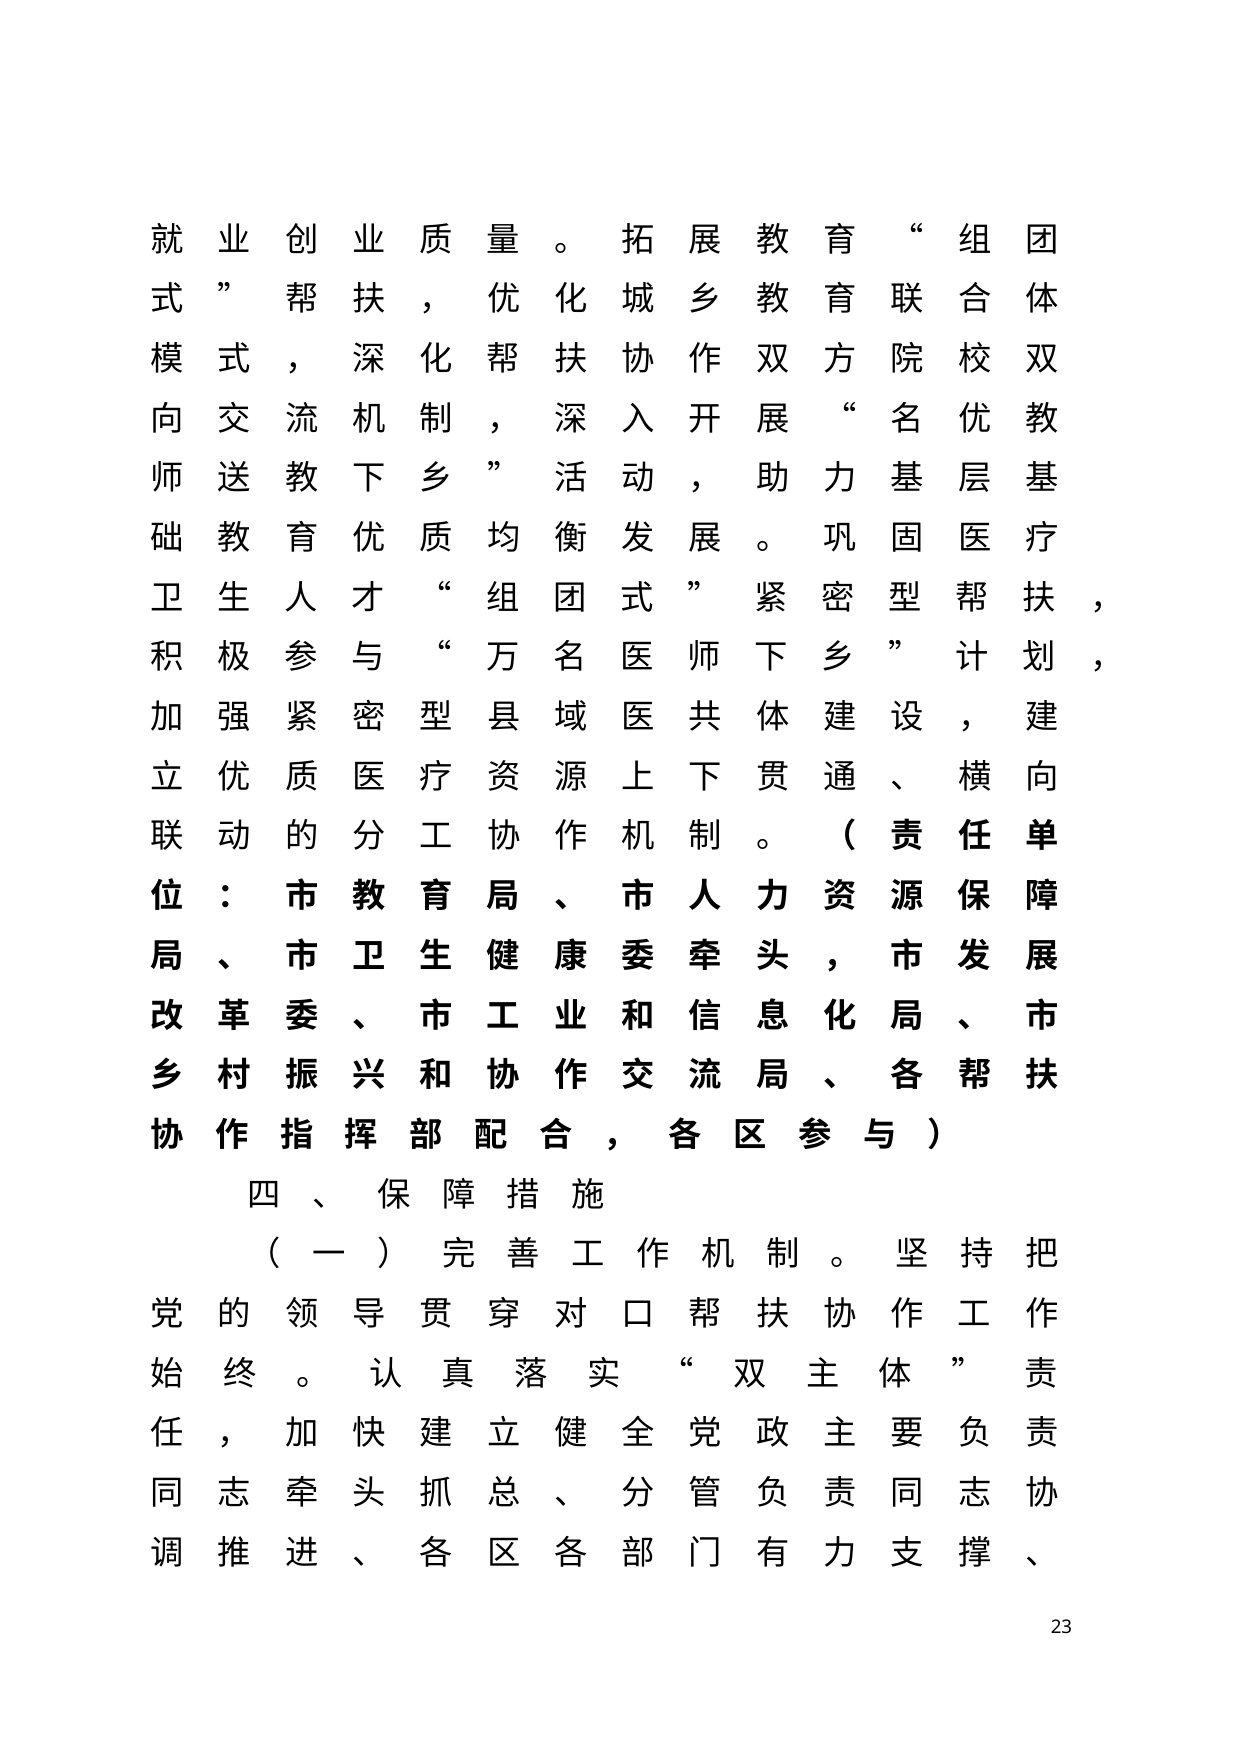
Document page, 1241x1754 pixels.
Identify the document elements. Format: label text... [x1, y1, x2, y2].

text 四、保障措施 [150, 1162, 1090, 1221]
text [150, 1221, 1090, 1579]
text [150, 207, 1090, 1162]
